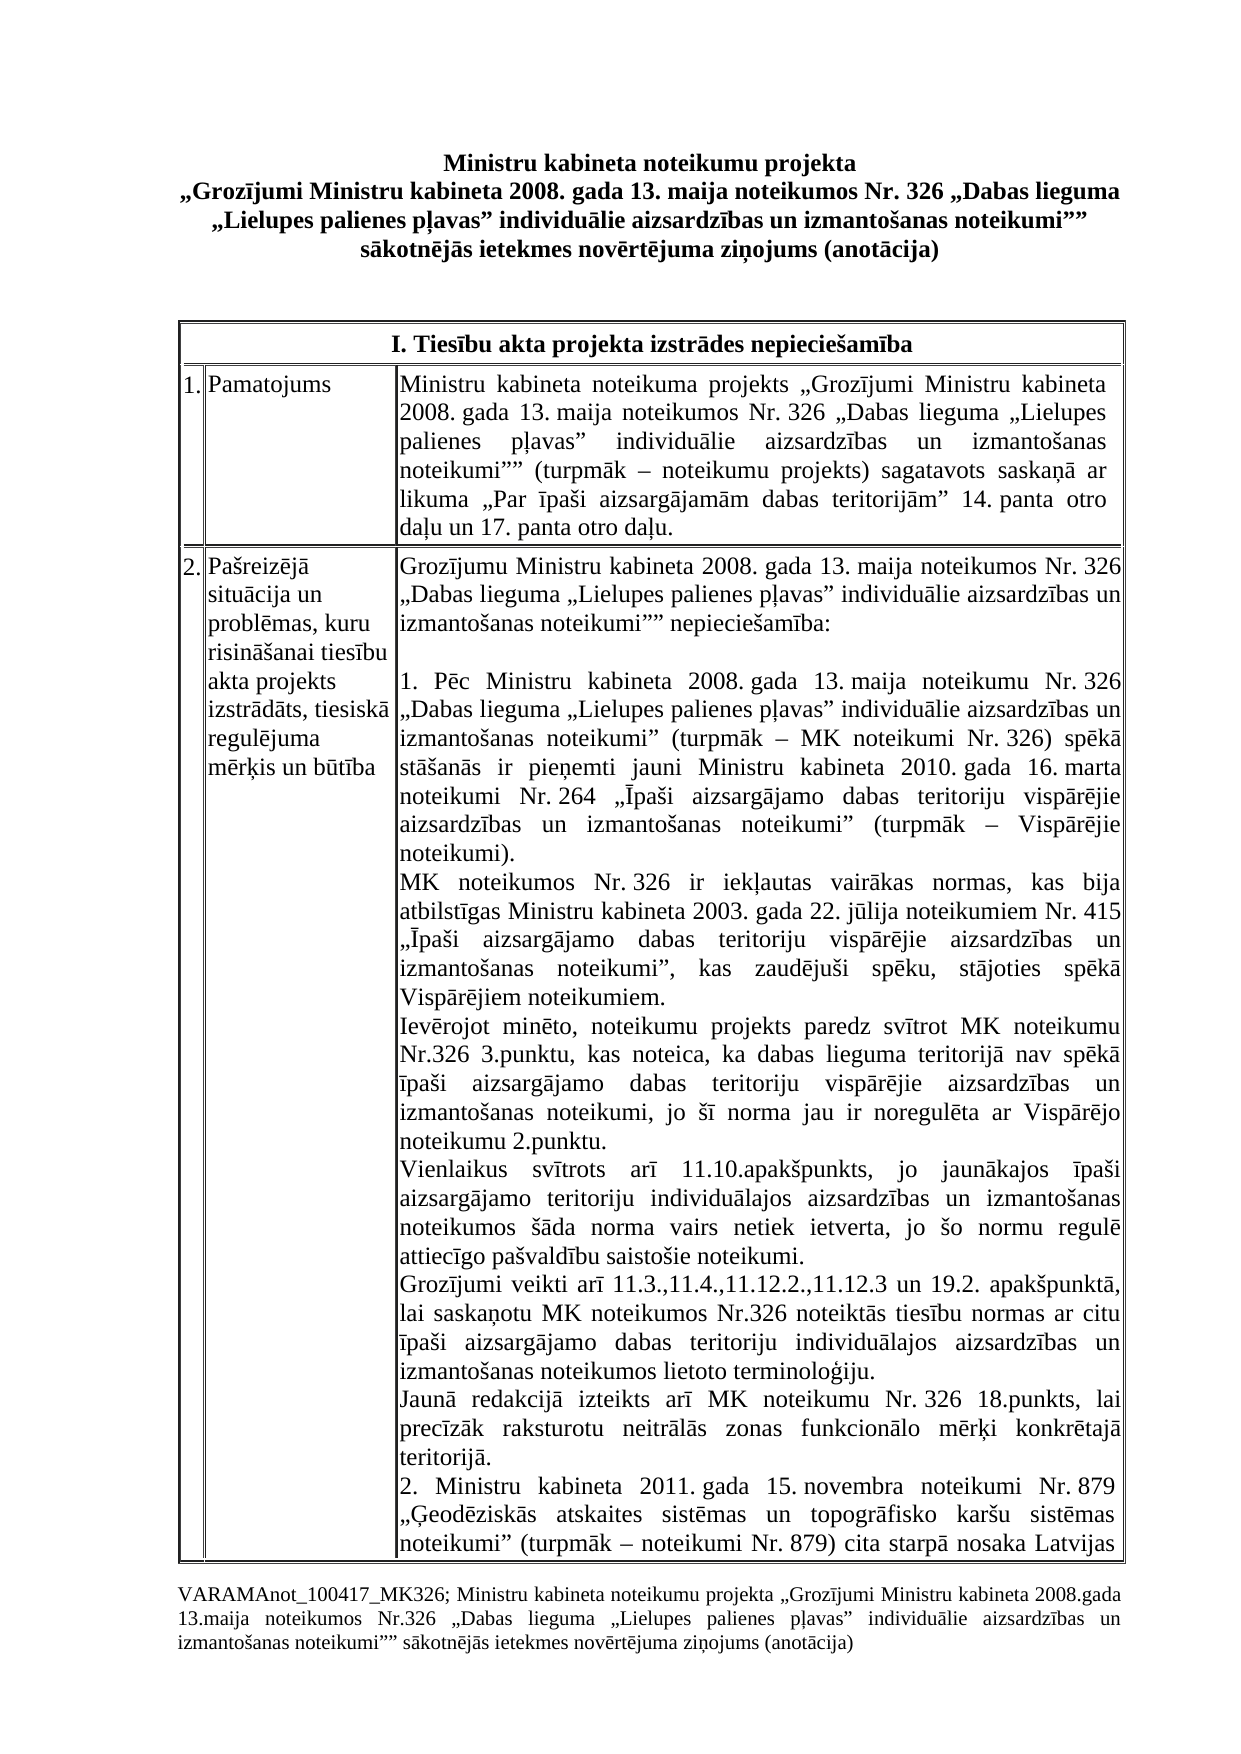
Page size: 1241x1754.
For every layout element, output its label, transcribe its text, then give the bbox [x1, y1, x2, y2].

table_cell 1. [181, 363, 203, 544]
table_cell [396, 544, 1123, 1560]
text „Grozījumi Ministru kabineta 2008. gada 13. maija noteikumos Nr. 326 „Dabas lieguma „Lielupes palienes pļavas” individuālie aizsardzības un izmantošanas noteikumi”” [177, 176, 1122, 234]
table_cell Ministru kabineta noteikuma projekts „Grozījumi Ministru kabineta 2008. gada 13. maija noteikumos Nr. 326 „Dabas lieguma „Lielupes palienes pļavas” individuālie aizsardzības un izmantošanas noteikumi”” (turpmāk – noteikumu projekts) sagatavots saskaņā ar likuma „Par īpaši aizsargājamām dabas teritorijām” 14. panta otro daļu un 17. panta otro daļu. [398, 363, 1123, 544]
table_cell 2. [181, 544, 204, 1560]
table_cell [205, 548, 396, 1560]
text Ministru kabineta noteikumu projekta [177, 148, 1122, 176]
table_cell Pamatojums [206, 366, 395, 544]
text sākotnējās ietekmes novērtējuma ziņojums (anotācija) [177, 234, 1122, 263]
table_header I. Tiesību akta projekta izstrādes nepieciešamība [181, 324, 1123, 362]
